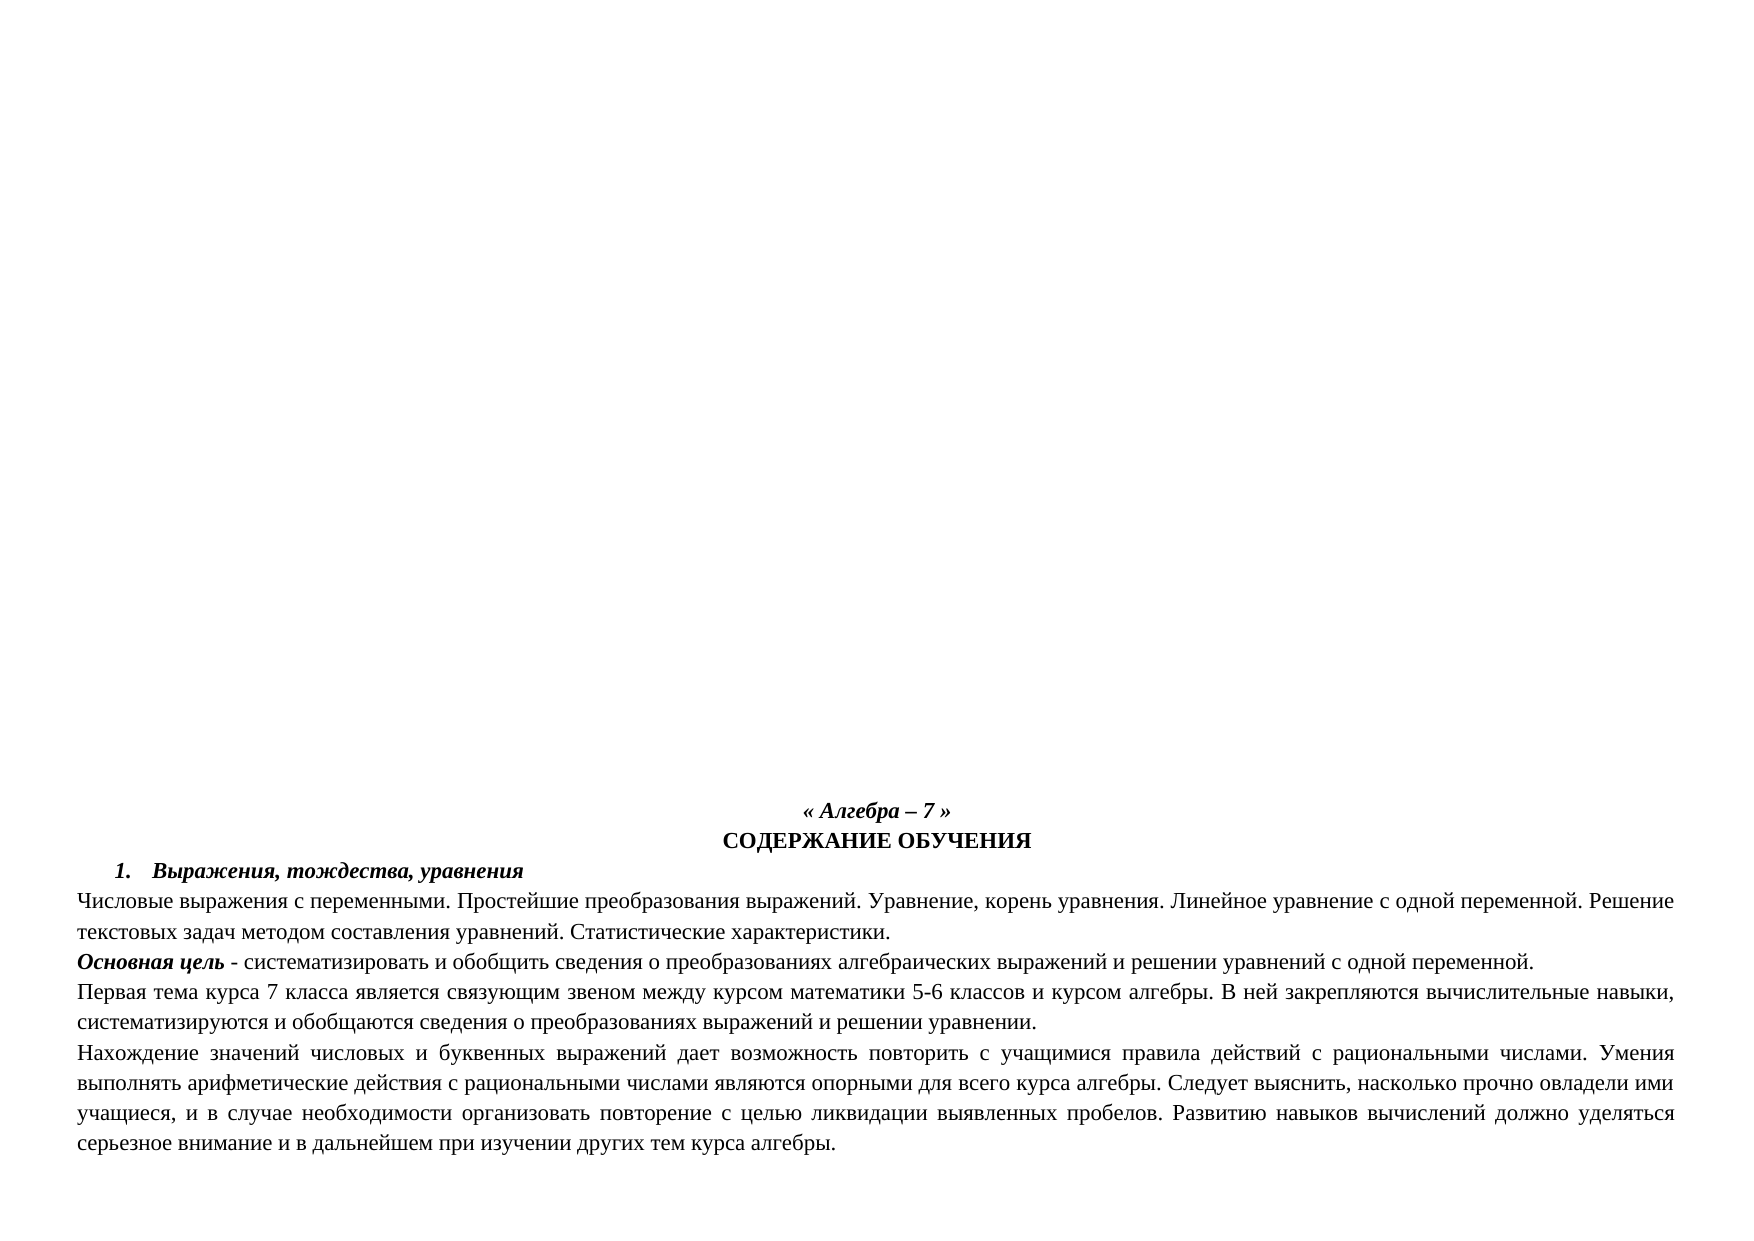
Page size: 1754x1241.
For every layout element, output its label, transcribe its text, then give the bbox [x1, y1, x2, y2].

text Основная цель - систематизировать и обобщить сведения о преобразованиях алгебраических выражений и решении уравнений с одной переменной. [77, 948, 1677, 974]
text Первая тема курса 7 класса является связующим звеном между курсом математики 5-6 классов и курсом алгебры. В ней закрепляются вычислительные навыки, систематизируются и обобщаются сведения о преобразованиях выражений и решении уравнении. [77, 978, 1677, 1035]
text Числовые выражения с переменными. Простейшие преобразования выражений. Уравнение, корень уравнения. Линейное уравнение с одной переменной. Решение текстовых задач методом составления уравнений. Статистические характеристики. [77, 888, 1677, 944]
text Нахождение значений числовых и буквенных выражений дает возможность повторить с учащимися правила действий с рациональными числами. Умения выполнять арифметические действия с рациональными числами являются опорными для всего курса алгебры. Следует выяснить, насколько прочно овладели ими учащиеся, и в случае необходимости организовать повторение с целью ликвидации выявленных пробелов. Развитию навыков вычислений должно уделяться серьезное внимание и в дальнейшем при изучении других тем курса алгебры. [77, 1039, 1677, 1156]
text СОДЕРЖАНИЕ ОБУЧЕНИЯ [77, 827, 1677, 853]
list Выражения, тождества, уравнения [114, 857, 1677, 884]
text « Алгебра – 7 » [77, 797, 1677, 823]
